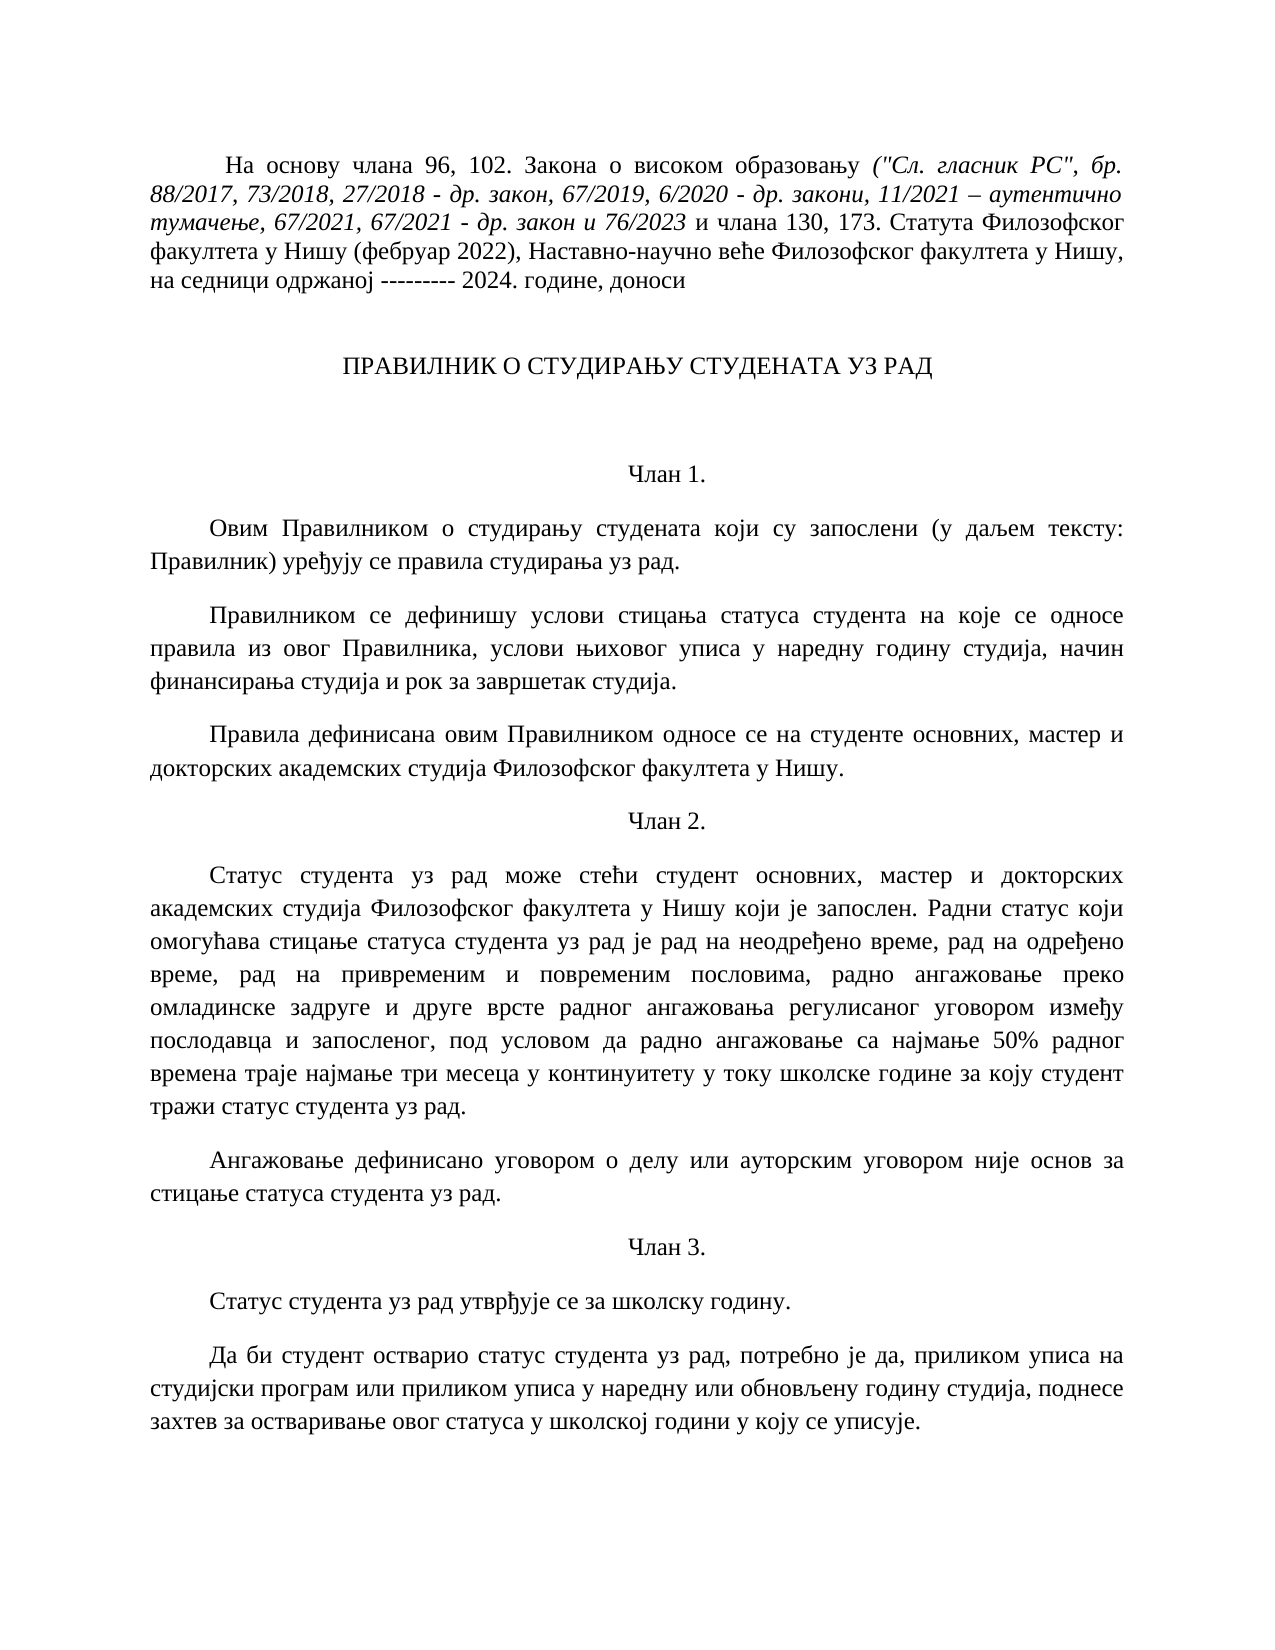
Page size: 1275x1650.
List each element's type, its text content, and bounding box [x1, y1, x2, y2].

text Члан 3. [150, 1232, 1125, 1261]
subtitle На основу члана 96, 102. Закона о високом образовању ("Сл. гласник РС", бр. 88/2017, 73/2018, 27/2018 - др. закон, 67/2019, 6/2020 - др. закони, 11/2021 – аутентично тумачење, 67/2021, 67/2021 - др. закон и 76/2023 и члана 130, 173. Статута Филозофског факултета у Нишу (фебруар 2022), Наставно-научно веће Филозофског факултета у Нишу, на седници одржаној --------- 2024. године, доноси [150, 150, 1125, 294]
text Члан 1. [150, 459, 1125, 488]
text Ангажовање дефинисано уговором о делу или ауторским уговором није основ за стицање статуса студента уз рад. [150, 1145, 1125, 1207]
text Овим Правилником о студирању студената који су запослени (у даљем тексту: Правилник) уређују се правила студирања уз рад. [150, 513, 1125, 574]
text Да би студент остварио статус студента уз рад, потребно је да, приликом уписа на студијски програм или приликом уписа у наредну или обновљену годину студија, поднесе захтев за остваривање овог статуса у школској години у коју се уписује. [150, 1340, 1125, 1435]
text Правилником се дефинишу услови стицања статуса студента на које се односе правила из овог Правилника, услови њиховог уписа у наредну годину студија, начин финансирања студија и рок за завршетак студија. [150, 600, 1125, 694]
text Правила дефинисана овим Правилником односе се на студенте основних, мастер и докторских академских студија Филозофског факултета у Нишу. [150, 719, 1125, 781]
text Статус студента уз рад утврђује се за школску годину. [150, 1286, 1125, 1315]
text ПРАВИЛНИК О СТУДИРАЊУ СТУДЕНАТА УЗ РАД [150, 351, 1125, 380]
text Статус студента уз рад може стећи студент основних, мастер и докторских академских студија Филозофског факултета у Нишу који је запослен. Радни статус који омогућава стицање статуса студента уз рад је рад на неодређено време, рад на одређено време, рад на привременим и повременим пословима, радно ангажовање преко омладинске задруге и друге врсте радног ангажовања регулисаног уговором између послодавца и запосленог, под условом да радно ангажовање са најмање 50% радног времена траје најмање три месеца у континуитету у току школске године за коју студент тражи статус студента уз рад. [150, 860, 1125, 1120]
text Члан 2. [150, 806, 1125, 835]
